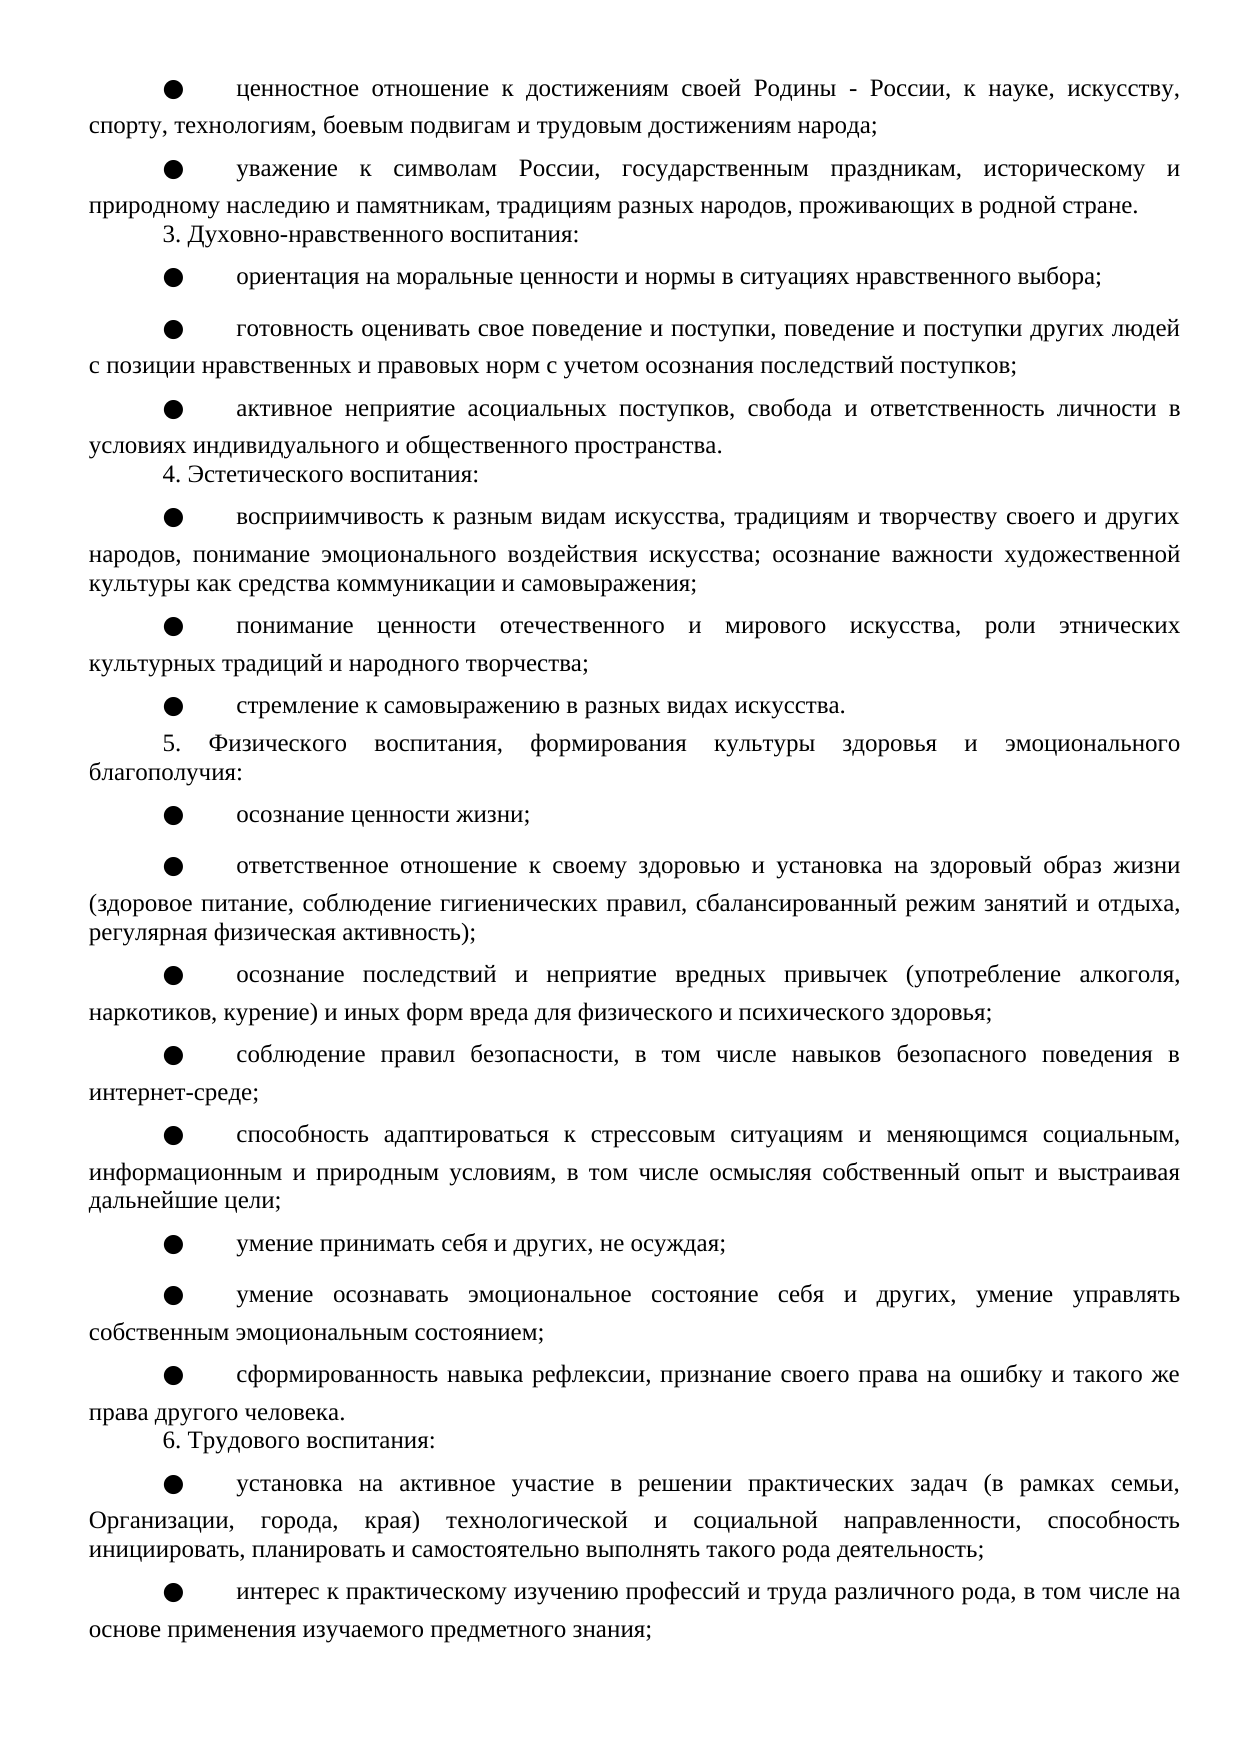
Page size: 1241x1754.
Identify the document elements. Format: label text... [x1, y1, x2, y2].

list сформированность навыка рефлексии, признание своего права на ошибку и такого же права другого человека. [89, 1345, 1181, 1425]
list способность адаптироваться к стрессовым ситуациям и меняющимся социальным, информационным и природным условиям, в том числе осмысляя собственный опыт и выстраивая дальнейшие цели; [89, 1105, 1181, 1214]
list осознание ценности жизни; [89, 785, 1181, 837]
list восприимчивость к разным видам искусства, традициям и творчеству своего и других народов, понимание эмоционального воздействия искусства; осознание важности художественной культуры как средства коммуникации и самовыражения; [89, 488, 1181, 597]
text 5. Физического воспитания, формирования культуры здоровья и эмоционального благополучия: [89, 728, 1181, 785]
list готовность оценивать свое поведение и поступки, поведение и поступки других людей с позиции нравственных и правовых норм с учетом осознания последствий поступков; [89, 299, 1181, 379]
list установка на активное участие в решении практических задач (в рамках семьи, Организации, города, края) технологической и социальной направленности, способность инициировать, планировать и самостоятельно выполнять такого рода деятельность; [89, 1454, 1181, 1563]
list активное неприятие асоциальных поступков, свобода и ответственность личности в условиях индивидуального и общественного пространства. [89, 379, 1181, 459]
list ценностное отношение к достижениям своей Родины - России, к науке, искусству, спорту, технологиям, боевым подвигам и трудовым достижениям народа; [89, 59, 1181, 139]
list интерес к практическому изучению профессий и труда различного рода, в том числе на основе применения изучаемого предметного знания; [89, 1563, 1181, 1643]
text 3. Духовно-нравственного воспитания: [89, 219, 1181, 248]
text 4. Эстетического воспитания: [89, 459, 1181, 488]
list ориентация на моральные ценности и нормы в ситуациях нравственного выбора; [89, 248, 1181, 299]
list понимание ценности отечественного и мирового искусства, роли этнических культурных традиций и народного творчества; [89, 597, 1181, 677]
list осознание последствий и неприятие вредных привычек (употребление алкоголя, наркотиков, курение) и иных форм вреда для физического и психического здоровья; [89, 945, 1181, 1025]
list умение принимать себя и других, не осуждая; [89, 1214, 1181, 1265]
list уважение к символам России, государственным праздникам, историческому и природному наследию и памятникам, традициям разных народов, проживающих в родной стране. [89, 139, 1181, 219]
list соблюдение правил безопасности, в том числе навыков безопасного поведения в интернет-среде; [89, 1025, 1181, 1105]
list стремление к самовыражению в разных видах искусства. [89, 677, 1181, 728]
list ответственное отношение к своему здоровью и установка на здоровый образ жизни (здоровое питание, соблюдение гигиенических правил, сбалансированный режим занятий и отдыха, регулярная физическая активность); [89, 837, 1181, 945]
text 6. Трудового воспитания: [89, 1425, 1181, 1454]
list умение осознавать эмоциональное состояние себя и других, умение управлять собственным эмоциональным состоянием; [89, 1265, 1181, 1345]
